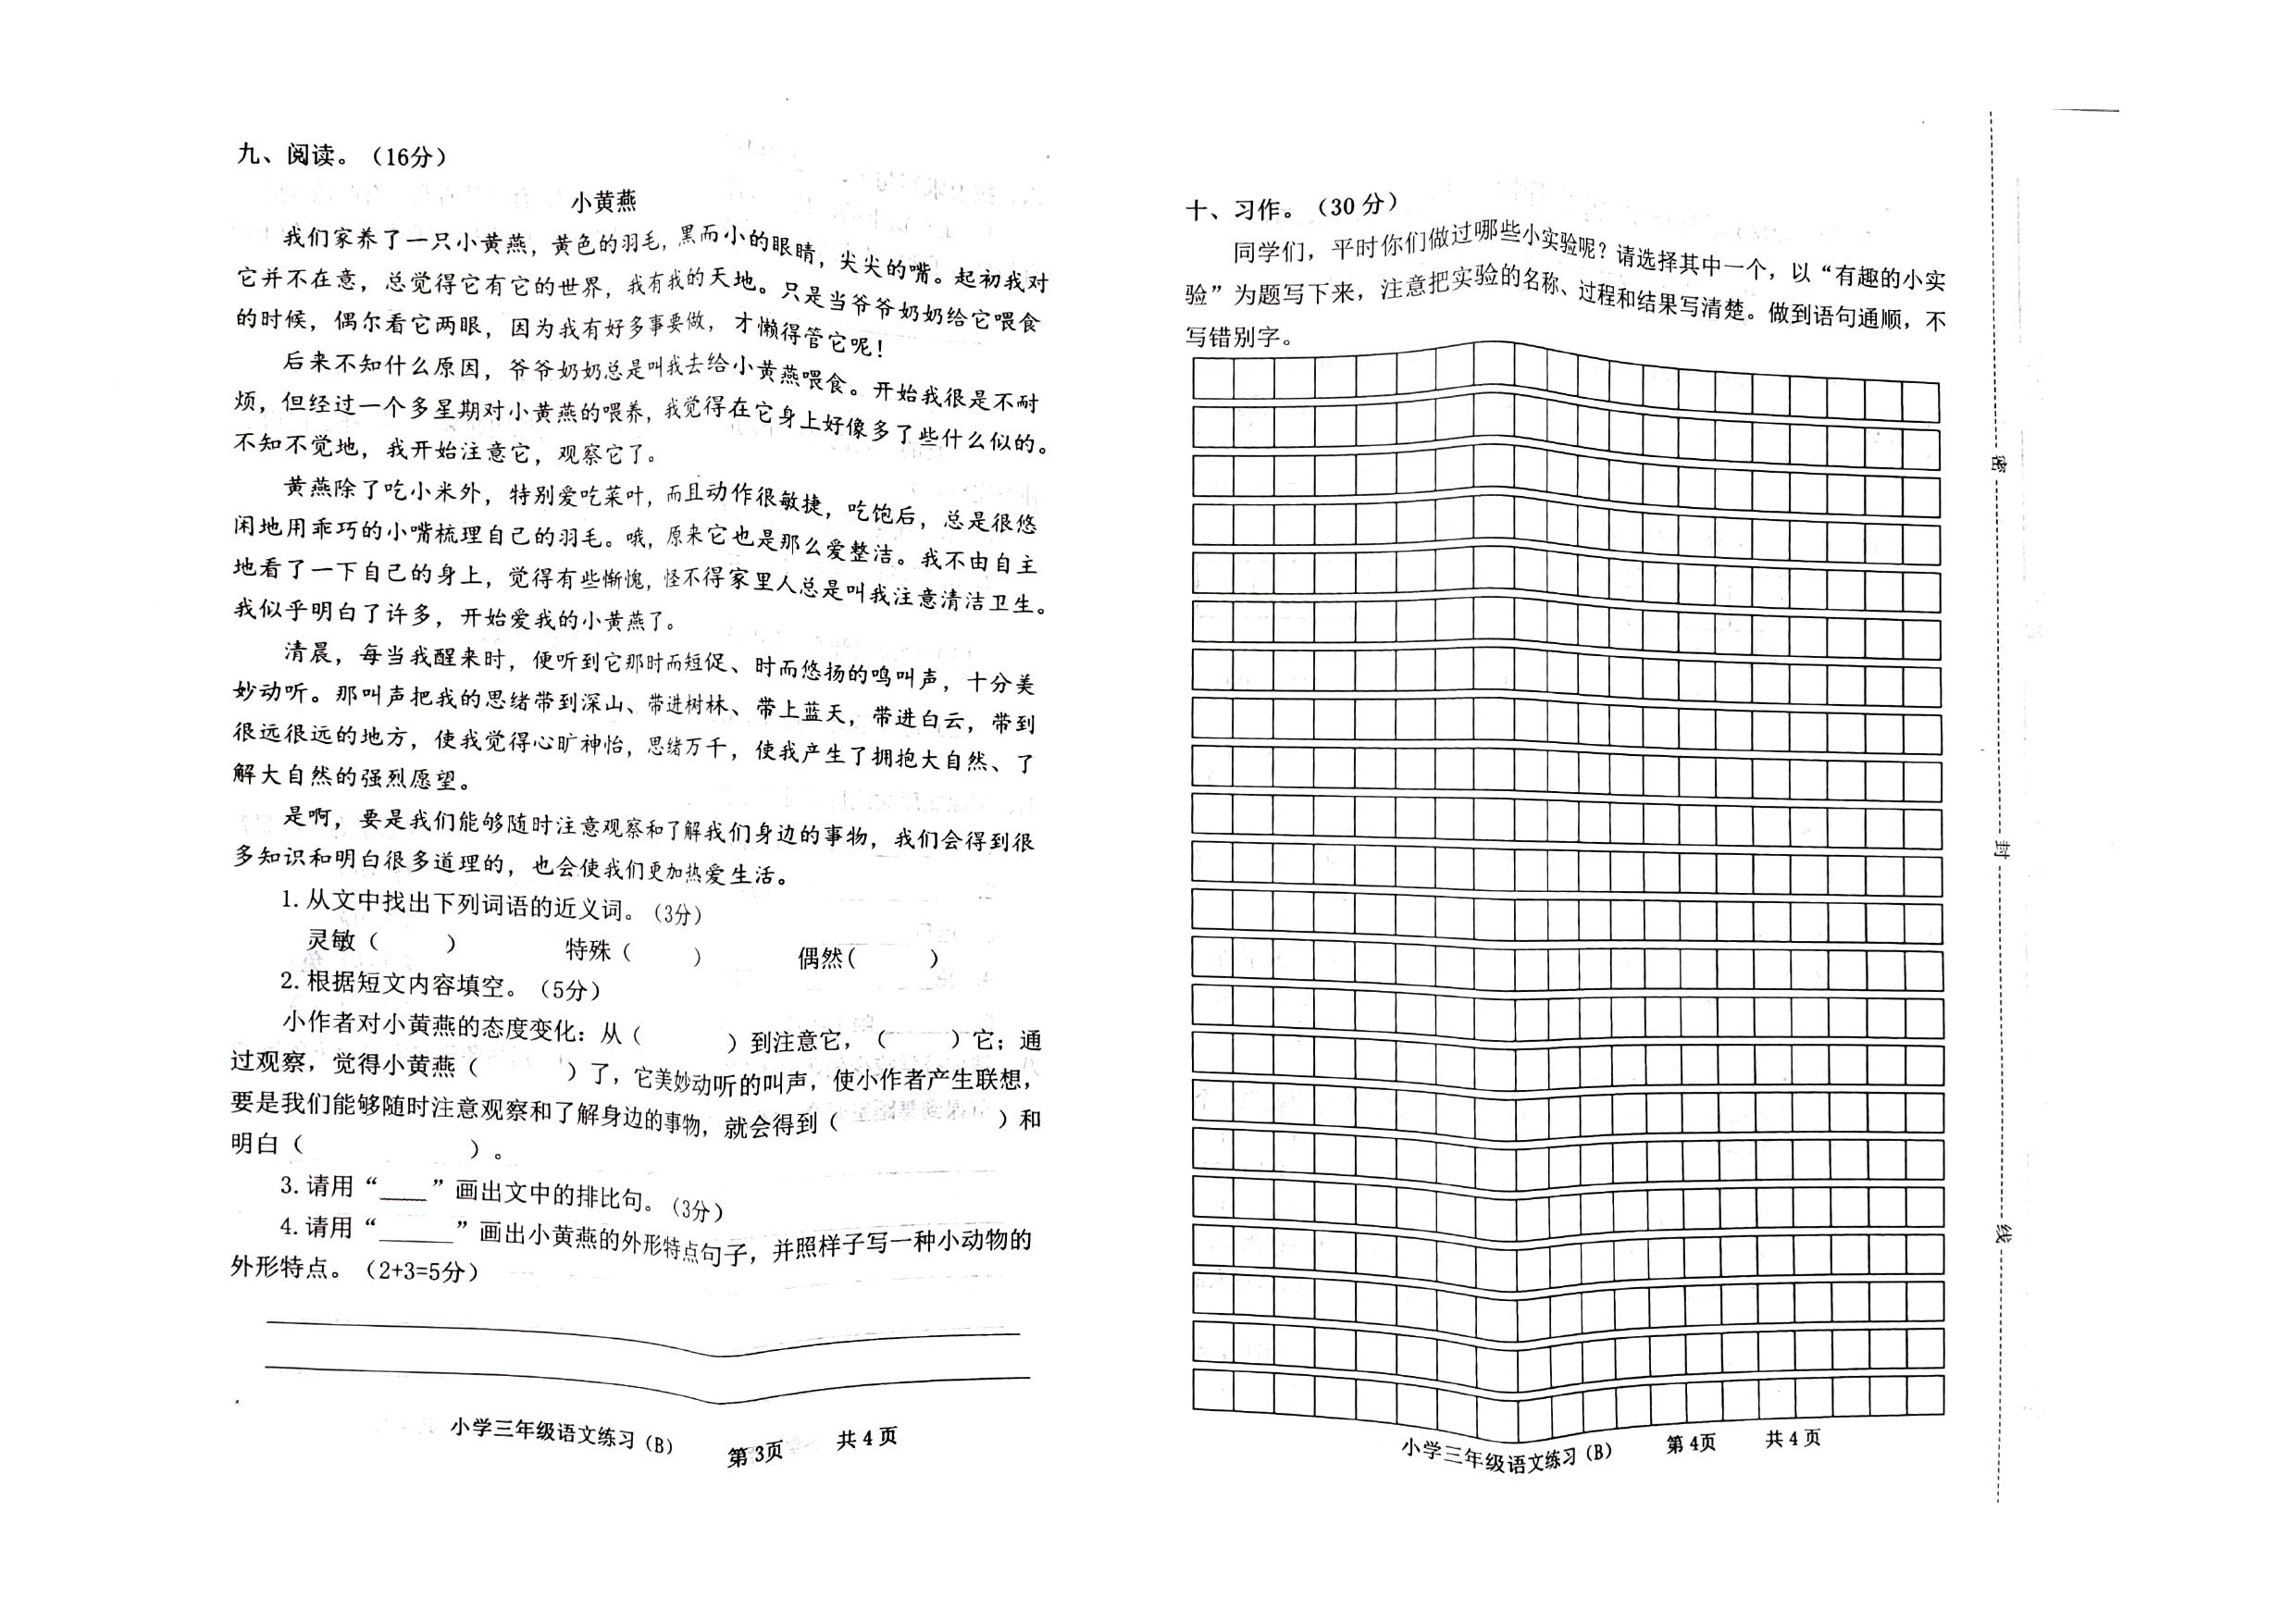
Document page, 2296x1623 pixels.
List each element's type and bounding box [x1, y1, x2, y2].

picture [109, 109, 2119, 1503]
